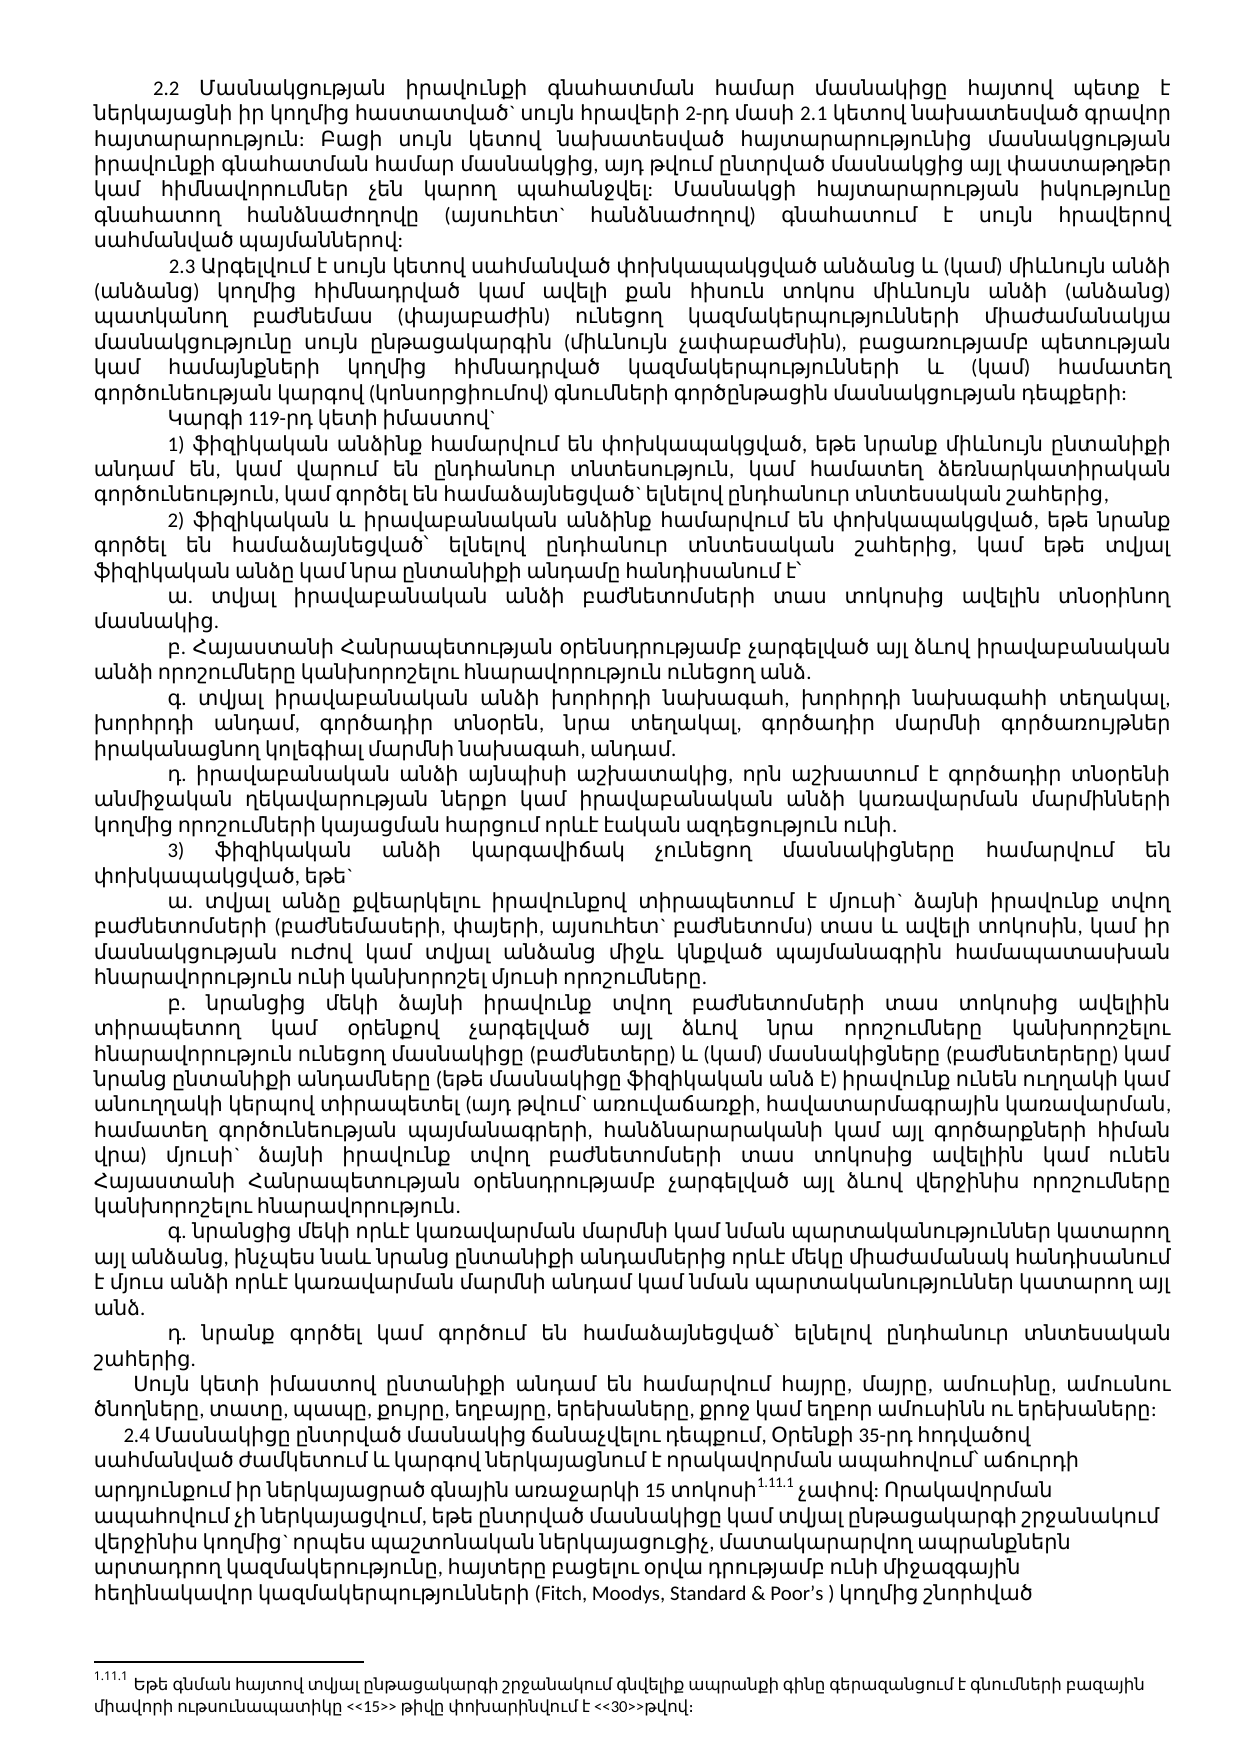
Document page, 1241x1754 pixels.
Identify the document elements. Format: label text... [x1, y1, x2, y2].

text բ. նրանցից մեկի ձայնի իրավունք տվող բաժնետոմսերի տաս տոկոսից ավելիին տիրապետող կամ օրենքով չարգելված այլ ձևով նրա որոշումները կանխորոշելու հնարավորություն ունեցող մասնակիցը (բաժնետերը) և (կամ) մասնակիցները (բաժնետերերը) կամ նրանց ընտանիքի անդամները (եթե մասնակիցը ֆիզիկական անձ է) իրավունք ունեն ուղղակի կամ անուղղակի կերպով տիրապետել (այդ թվում` առուվաճառքի, հավատարմագրային կառավարման, համատեղ գործունեության պայմանագրերի, հանձնարարականի կամ այլ գործարքների հիման վրա) մյուսի` ձայնի իրավունք տվող բաժնետոմսերի տաս տոկոսից ավելիին կամ ունեն Հայաստանի Հանրապետության օրենսդրությամբ չարգելված այլ ձևով վերջինիս որոշումները կանխորոշելու հնարավորություն. [94, 990, 1171, 1219]
text 2.2 Մասնակցության իրավունքի գնահատման համար մասնակիցը հայտով պետք է ներկայացնի իր կողմից հաստատված` սույն հրավերի 2-րդ մասի 2.1 կետով նախատեսված գրավոր հայտարարություն: Բացի սույն կետով նախատեսված հայտարարությունից մասնակցության իրավունքի գնահատման համար մասնակցից, այդ թվում ընտրված մասնակցից այլ փաստաթղթեր կամ հիմնավորումներ չեն կարող պահանջվել: Մասնակցի հայտարարության իսկությունը գնահատող հանձնաժողովը (այսուհետ` հանձնաժողով) գնահատում է սույն հրավերով սահմանված պայմաններով: [94, 75, 1171, 253]
text 2) ֆիզիկական և իրավաբանական անձինք համարվում են փոխկապակցված, եթե նրանք գործել են համաձայնեցված՝ ելնելով ընդհանուր տնտեսական շահերից, կամ եթե տվյալ ֆիզիկական անձը կամ նրա ընտանիքի անդամը հանդիսանում է՝ [94, 507, 1171, 583]
text դ. իրավաբանական անձի այնպիսի աշխատակից, որն աշխատում է գործադիր տնօրենի անմիջական ղեկավարության ներքո կամ իրավաբանական անձի կառավարման մարմինների կողմից որոշումների կայացման հարցում որևէ էական ազդեցություն ունի. [94, 761, 1171, 837]
text ա. տվյալ անձը քվեարկելու իրավունքով տիրապետում է մյուսի` ձայնի իրավունք տվող բաժնետոմսերի (բաժնեմասերի, փայերի, այսուհետ` բաժնետոմս) տաս և ավելի տոկոսին, կամ իր մասնակցության ուժով կամ տվյալ անձանց միջև կնքված պայմանագրին համապատասխան հնարավորություն ունի կանխորոշել մյուսի որոշումները. [94, 888, 1171, 990]
text գ. տվյալ իրավաբանական անձի խորհրդի նախագահ, խորհրդի նախագահի տեղակալ, խորհրդի անդամ, գործադիր տնօրեն, նրա տեղակալ, գործադիր մարմնի գործառույթներ իրականացնող կոլեգիալ մարմնի նախագահ, անդամ. [94, 685, 1171, 761]
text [94, 1422, 1171, 1605]
text 3) ֆիզիկական անձի կարգավիճակ չունեցող մասնակիցները համարվում են փոխկապակցված, եթե` [94, 837, 1171, 888]
text Կարգի 119-րդ կետի իմաստով` [94, 405, 1171, 431]
text գ. նրանցից մեկի որևէ կառավարման մարմնի կամ նման պարտականություններ կատարող այլ անձանց, ինչպես նաև նրանց ընտանիքի անդամներից որևէ մեկը միաժամանակ հանդիսանում է մյուս անձի որևէ կառավարման մարմնի անդամ կամ նման պարտականություններ կատարող այլ անձ. [94, 1219, 1171, 1320]
text Սույն կետի իմաստով ընտանիքի անդամ են համարվում հայրը, մայրը, ամուսինը, ամուսնու ծնողները, տատը, պապը, քույրը, եղբայրը, երեխաները, քրոջ կամ եղբոր ամուսինն ու երեխաները: [94, 1371, 1171, 1422]
text ա. տվյալ իրավաբանական անձի բաժնետոմսերի տաս տոկոսից ավելին տնօրինող մասնակից. [94, 583, 1171, 634]
text դ. նրանք գործել կամ գործում են համաձայնեցված՝ ելնելով ընդհանուր տնտեսական շահերից. [94, 1320, 1171, 1371]
text բ. Հայաստանի Հանրապետության օրենսդրությամբ չարգելված այլ ձևով իրավաբանական անձի որոշումները կանխորոշելու հնարավորություն ունեցող անձ. [94, 634, 1171, 685]
text 2.3 Արգելվում է սույն կետով սահմանված փոխկապակցված անձանց և (կամ) միևնույն անձի (անձանց) կողմից հիմնադրված կամ ավելի քան հիսուն տոկոս միևնույն անձի (անձանց) պատկանող բաժնեմաս (փայաբաժին) ունեցող կազմակերպությունների միաժամանակյա մասնակցությունը սույն ընթացակարգին (միևնույն չափաբաժնին), բացառությամբ պետության կամ համայնքների կողմից հիմնադրված կազմակերպությունների և (կամ) համատեղ գործունեության կարգով (կոնսորցիումով) գնումների գործընթացին մասնակցության դեպքերի: [94, 253, 1171, 405]
text 1) ֆիզիկական անձինք համարվում են փոխկապակցված, եթե նրանք միևնույն ընտանիքի անդամ են, կամ վարում են ընդհանուր տնտեսություն, կամ համատեղ ձեռնարկատիրական գործունեություն, կամ գործել են համաձայնեցված` ելնելով ընդհանուր տնտեսական շահերից, [94, 431, 1171, 507]
